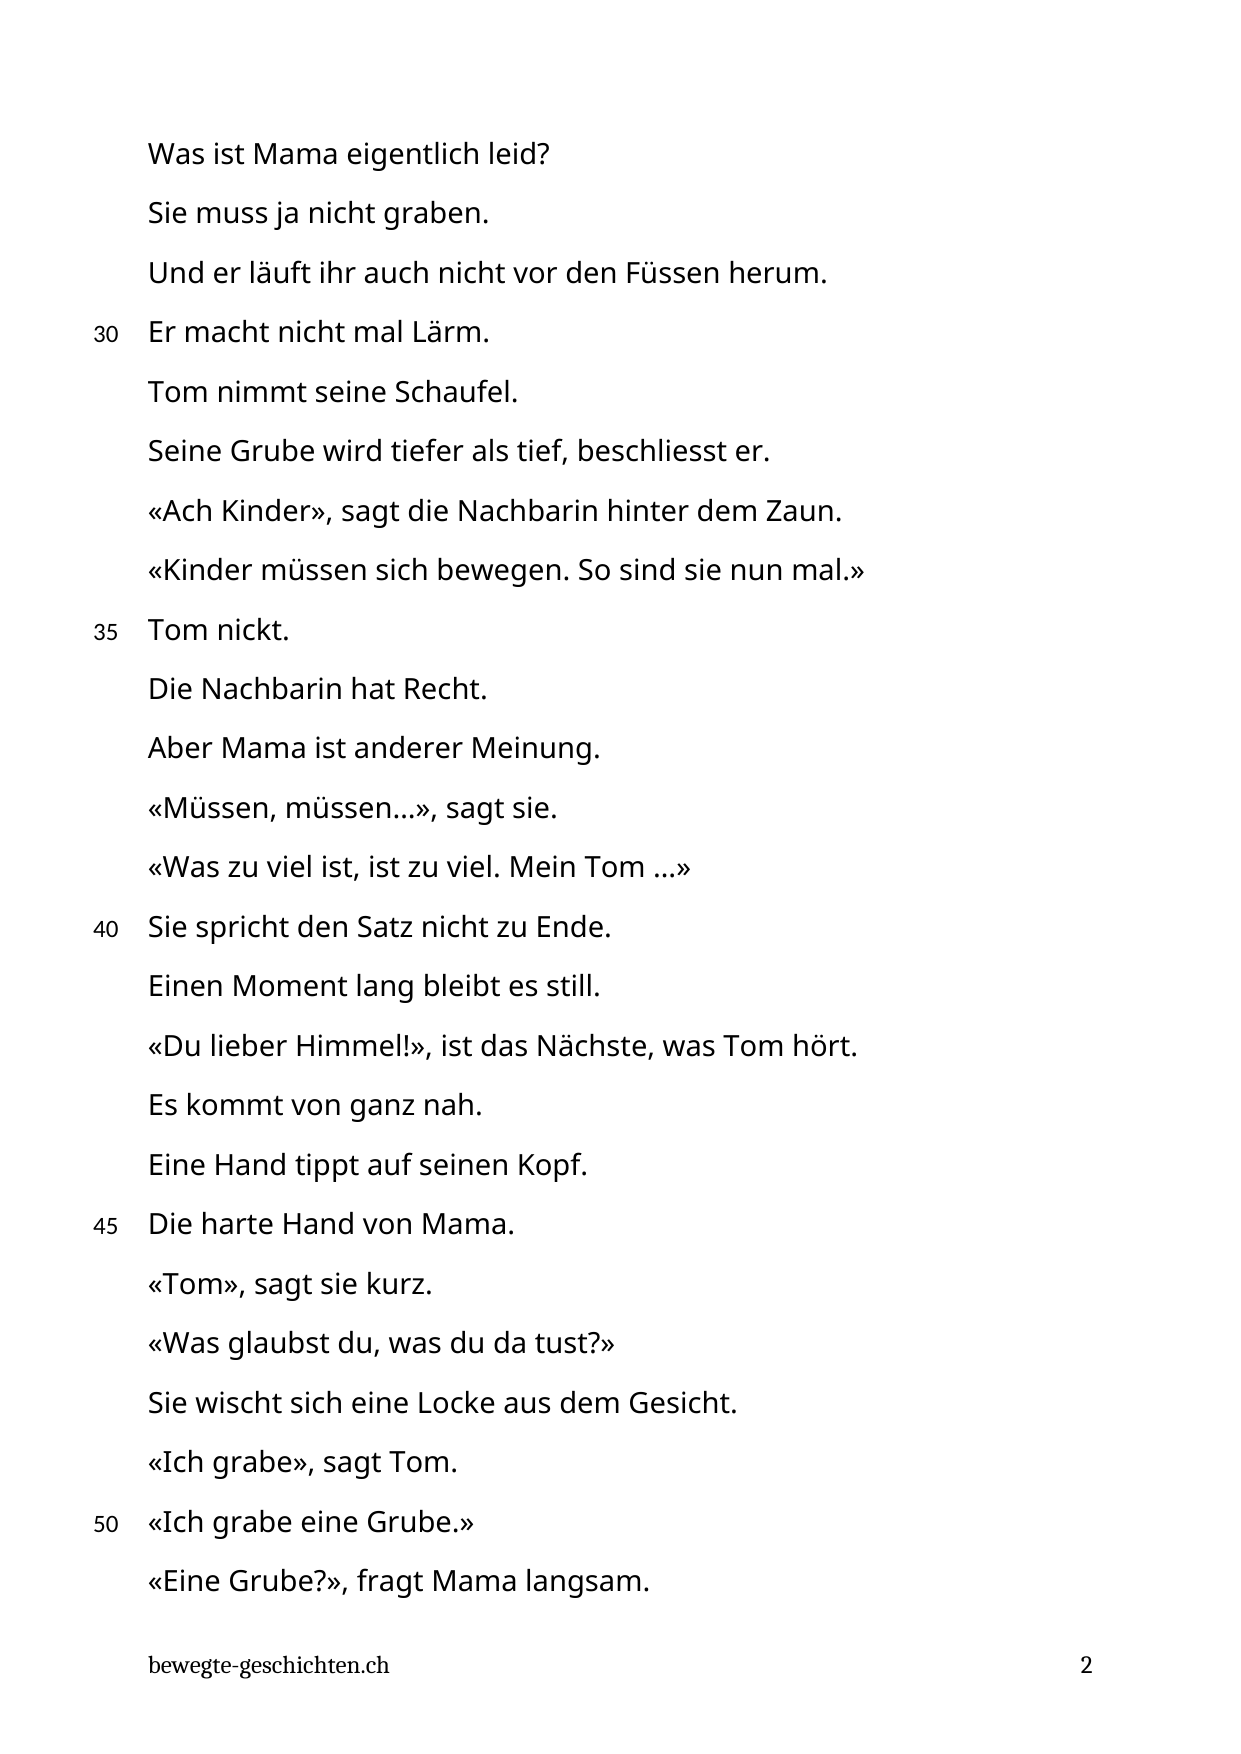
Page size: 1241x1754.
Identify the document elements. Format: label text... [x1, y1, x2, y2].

text Tom nimmt seine Schaufel. [148, 371, 1092, 411]
text «Ich grabe eine Grube.» [148, 1501, 1092, 1541]
text Was ist Mama eigentlich leid? [148, 133, 1092, 173]
text Seine Grube wird tiefer als tief, beschliesst er. [148, 430, 1092, 470]
text «Was zu viel ist, ist zu viel. Mein Tom …» [148, 847, 1092, 886]
text Die Nachbarin hat Recht. [148, 668, 1092, 708]
text Er macht nicht mal Lärm. [148, 311, 1092, 351]
text «Was glaubst du, was du da tust?» [148, 1322, 1092, 1362]
text «Du lieber Himmel!», ist das Nächste, was Tom hört. [148, 1025, 1092, 1065]
text «Müssen, müssen…», sagt sie. [148, 787, 1092, 827]
text «Tom», sagt sie kurz. [148, 1263, 1092, 1303]
text «Eine Grube?», fragt Mama langsam. [148, 1560, 1092, 1600]
text Einen Moment lang bleibt es still. [148, 966, 1092, 1005]
text Und er läuft ihr auch nicht vor den Füssen herum. [148, 252, 1092, 292]
text Sie muss ja nicht graben. [148, 192, 1092, 232]
text «Ach Kinder», sagt die Nachbarin hinter dem Zaun. [148, 490, 1092, 529]
text Sie spricht den Satz nicht zu Ende. [148, 906, 1092, 946]
text Tom nickt. [148, 609, 1092, 648]
text «Kinder müssen sich bewegen. So sind sie nun mal.» [148, 549, 1092, 589]
text Die harte Hand von Mama. [148, 1203, 1092, 1243]
text Es kommt von ganz nah. [148, 1084, 1092, 1124]
text Aber Mama ist anderer Meinung. [148, 728, 1092, 767]
text «Ich grabe», sagt Tom. [148, 1441, 1092, 1481]
text Sie wischt sich eine Locke aus dem Gesicht. [148, 1382, 1092, 1422]
text Eine Hand tippt auf seinen Kopf. [148, 1144, 1092, 1184]
